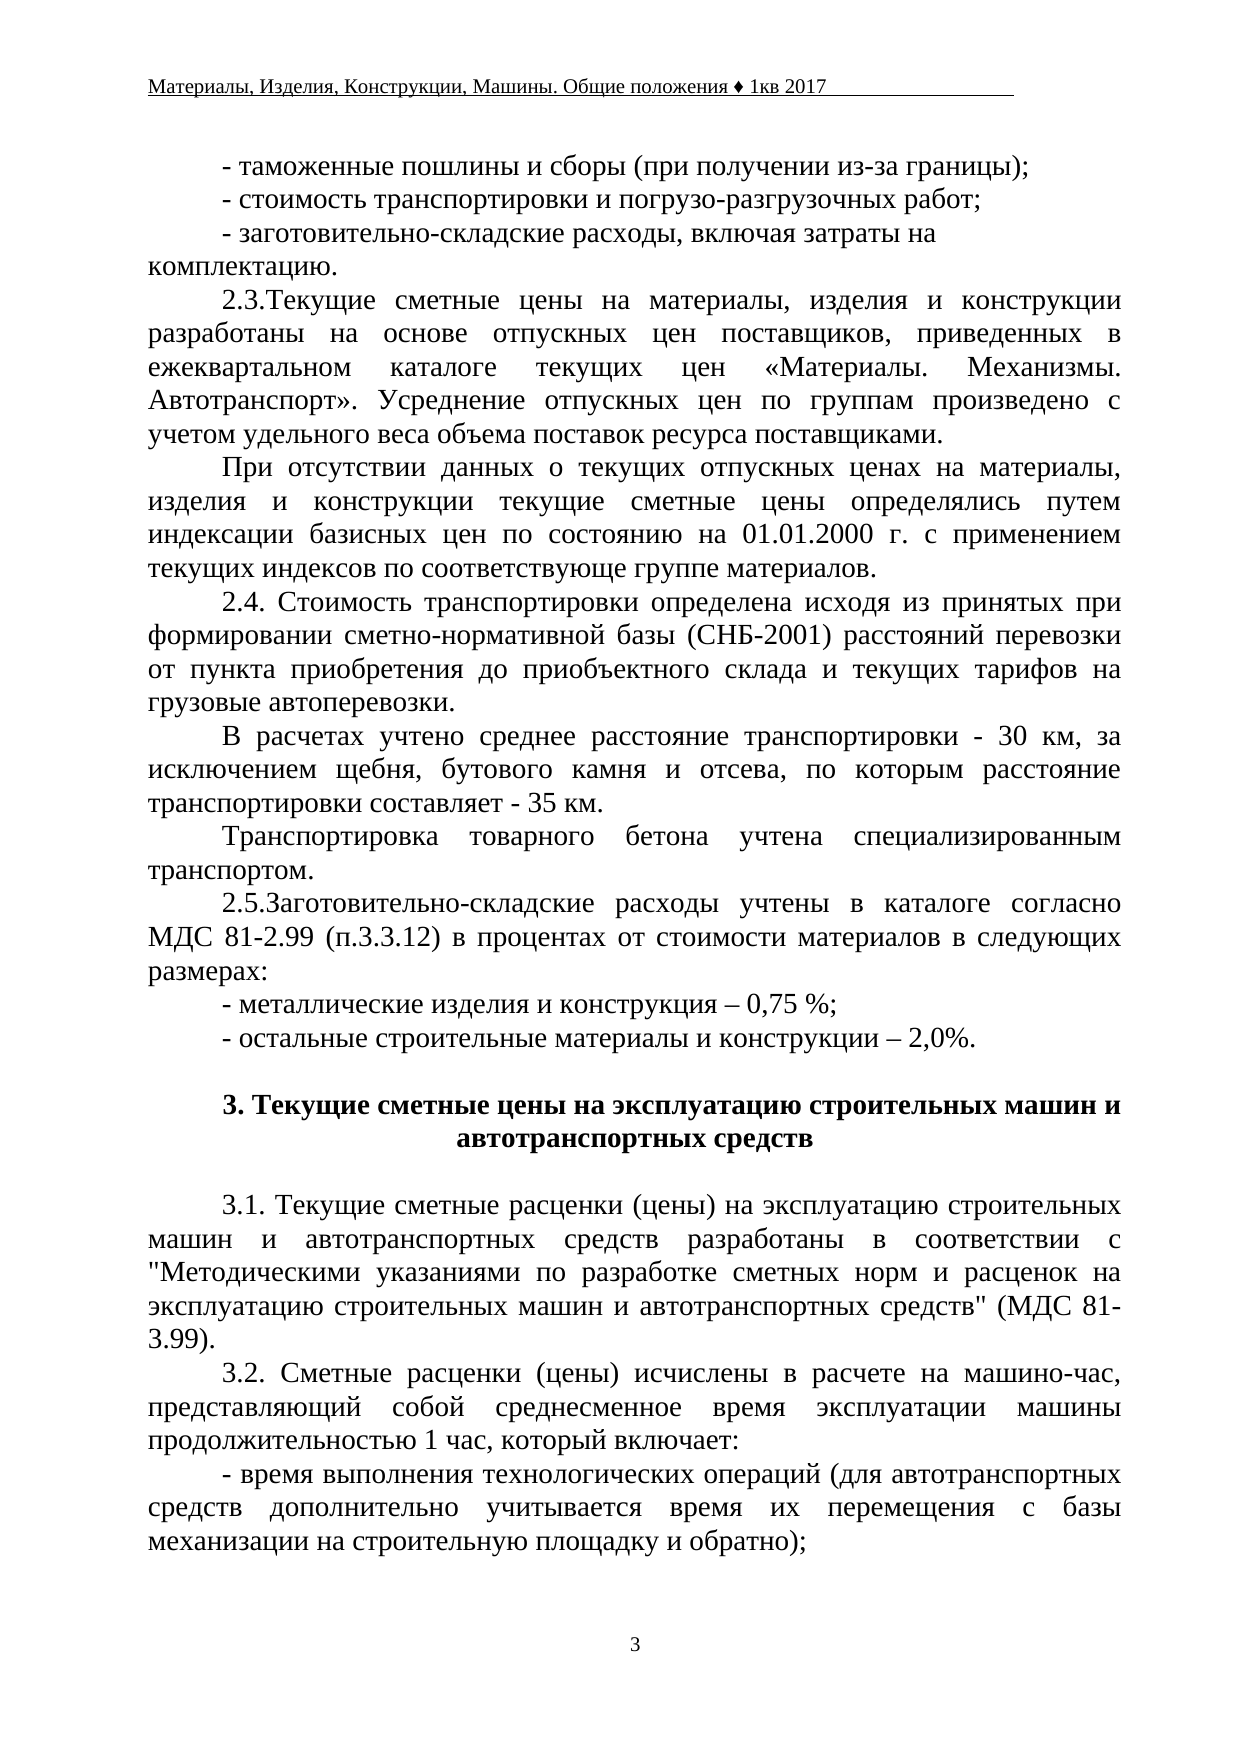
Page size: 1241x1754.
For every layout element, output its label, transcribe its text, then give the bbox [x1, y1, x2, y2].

text В расчетах учтено среднее расстояние транспортировки - 30 км, за исключением щебня, бутового камня и отсева, по которым расстояние транспортировки составляет - 35 км. [148, 718, 1122, 818]
text Транспортировка товарного бетона учтена специализированным транспортом. [148, 818, 1122, 886]
text 3.2. Сметные расценки (цены) исчислены в расчете на машино-час, представляющий собой среднесменное время эксплуатации машины продолжительностью 1 час, который включает: [148, 1355, 1122, 1456]
text 3. Текущие сметные цены на эксплуатацию строительных машин и автотранспортных средств [148, 1087, 1122, 1154]
text При отсутствии данных о текущих отпускных ценах на материалы, изделия и конструкции текущие сметные цены определялись путем индексации базисных цен по состоянию на 01.01.2000 г. с применением текущих индексов по соответствующе группе материалов. [148, 449, 1122, 584]
text - металлические изделия и конструкция – 0,75 %; [148, 986, 1122, 1020]
text 2.4. Стоимость транспортировки определена исходя из принятых при формировании сметно-нормативной базы (СНБ-2001) расстояний перевозки от пункта приобретения до приобъектного склада и текущих тарифов на грузовые автоперевозки. [148, 584, 1122, 718]
text - время выполнения технологических операций (для автотранспортных средств дополнительно учитывается время их перемещения с базы механизации на строительную площадку и обратно); [148, 1456, 1122, 1556]
text - стоимость транспортировки и погрузо-разгрузочных работ; [148, 181, 1122, 215]
text 2.3.Текущие сметные цены на материалы, изделия и конструкции разработаны на основе отпускных цен поставщиков, приведенных в ежеквартальном каталоге текущих цен «Материалы. Механизмы. Автотранспорт». Усреднение отпускных цен по группам произведено с учетом удельного веса объема поставок ресурса поставщиками. [148, 282, 1122, 449]
text - заготовительно-складские расходы, включая затраты на комплектацию. [148, 215, 1122, 282]
text - таможенные пошлины и сборы (при получении из-за границы); [148, 148, 1122, 181]
text - остальные строительные материалы и конструкции – 2,0%. [148, 1020, 1122, 1053]
text 3.1. Текущие сметные расценки (цены) на эксплуатацию строительных машин и автотранспортных средств разработаны в соответствии с "Методическими указаниями по разработке сметных норм и расценок на эксплуатацию строительных машин и автотранспортных средств" (МДС 81-3.99). [148, 1187, 1122, 1355]
text 2.5.Заготовительно-складские расходы учтены в каталоге согласно МДС 81-2.99 (п.3.3.12) в процентах от стоимости материалов в следующих размерах: [148, 886, 1122, 986]
